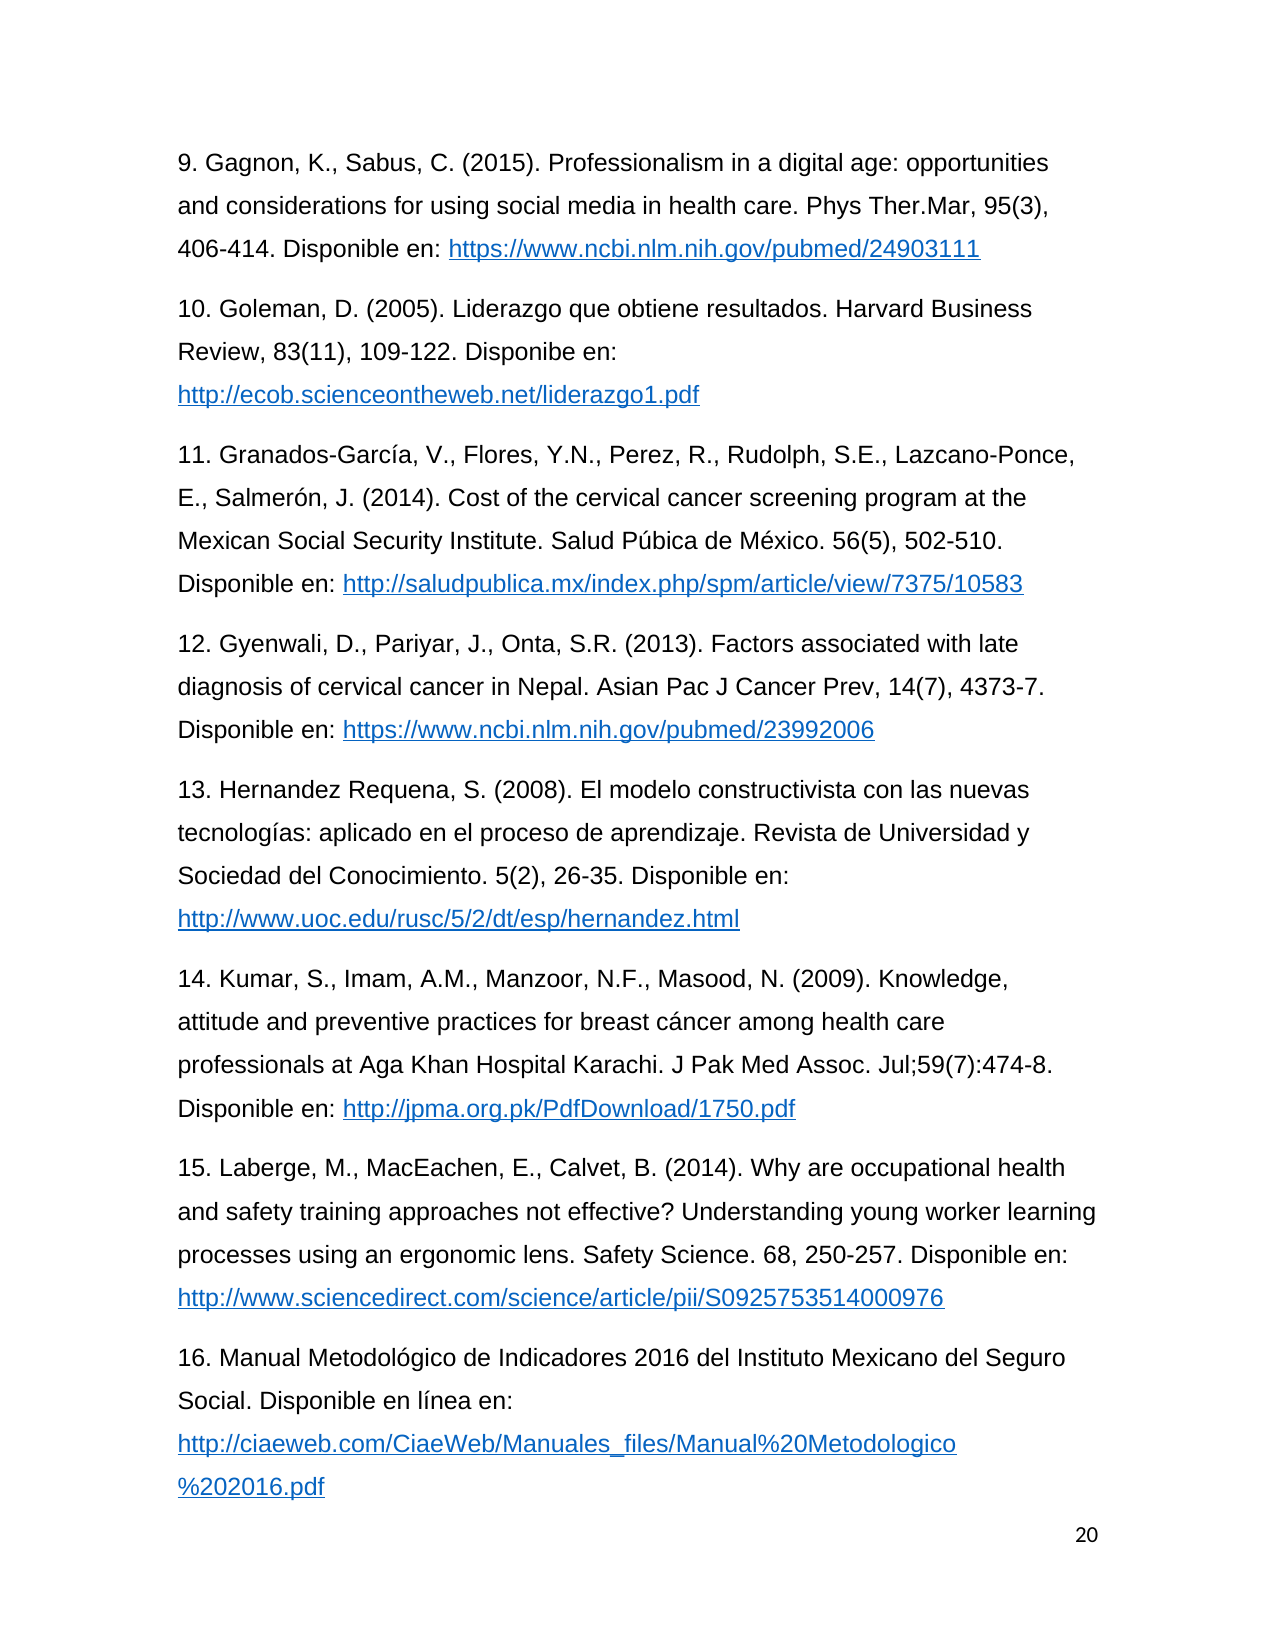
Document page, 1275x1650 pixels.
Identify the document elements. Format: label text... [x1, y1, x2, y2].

text 16. Manual Metodológico de Indicadores 2016 del Instituto Mexicano del Seguro Social. Disponible en línea en: http://ciaeweb.com/CiaeWeb/Manuales_files/Manual%20Metodologico%202016.pdf [177, 1342, 1098, 1501]
text 14. Kumar, S., Imam, A.M., Manzoor, N.F., Masood, N. (2009). Knowledge, attitude and preventive practices for breast cáncer among health care professionals at Aga Khan Hospital Karachi. J Pak Med Assoc. Jul;59(7):474-8. Disponible en: http://jpma.org.pk/PdfDownload/1750.pdf [177, 964, 1098, 1122]
text 9. Gagnon, K., Sabus, C. (2015). Professionalism in a digital age: opportunities and considerations for using social media in health care. Phys Ther.Mar, 95(3), 406-414. Disponible en: https://www.ncbi.nlm.nih.gov/pubmed/24903111 [177, 148, 1098, 263]
text 11. Granados-García, V., Flores, Y.N., Perez, R., Rudolph, S.E., Lazcano-Ponce, E., Salmerón, J. (2014). Cost of the cervical cancer screening program at the Mexican Social Security Institute. Salud Púbica de México. 56(5), 502-510. Disponible en: http://saludpublica.mx/index.php/spm/article/view/7375/10583 [177, 440, 1098, 598]
text 12. Gyenwali, D., Pariyar, J., Onta, S.R. (2013). Factors associated with late diagnosis of cervical cancer in Nepal. Asian Pac J Cancer Prev, 14(7), 4373-7. Disponible en: https://www.ncbi.nlm.nih.gov/pubmed/23992006 [177, 629, 1098, 744]
text 13. Hernandez Requena, S. (2008). El modelo constructivista con las nuevas tecnologías: aplicado en el proceso de aprendizaje. Revista de Universidad y Sociedad del Conocimiento. 5(2), 26-35. Disponible en: http://www.uoc.edu/rusc/5/2/dt/esp/hernandez.html [177, 775, 1098, 933]
text 10. Goleman, D. (2005). Liderazgo que obtiene resultados. Harvard Business Review, 83(11), 109-122. Disponibe en: http://ecob.scienceontheweb.net/liderazgo1.pdf [177, 294, 1098, 409]
text 15. Laberge, M., MacEachen, E., Calvet, B. (2014). Why are occupational health and safety training approaches not effective? Understanding young worker learning processes using an ergonomic lens. Safety Science. 68, 250-257. Disponible en: http://www.sciencedirect.com/science/article/pii/S0925753514000976 [177, 1153, 1098, 1311]
